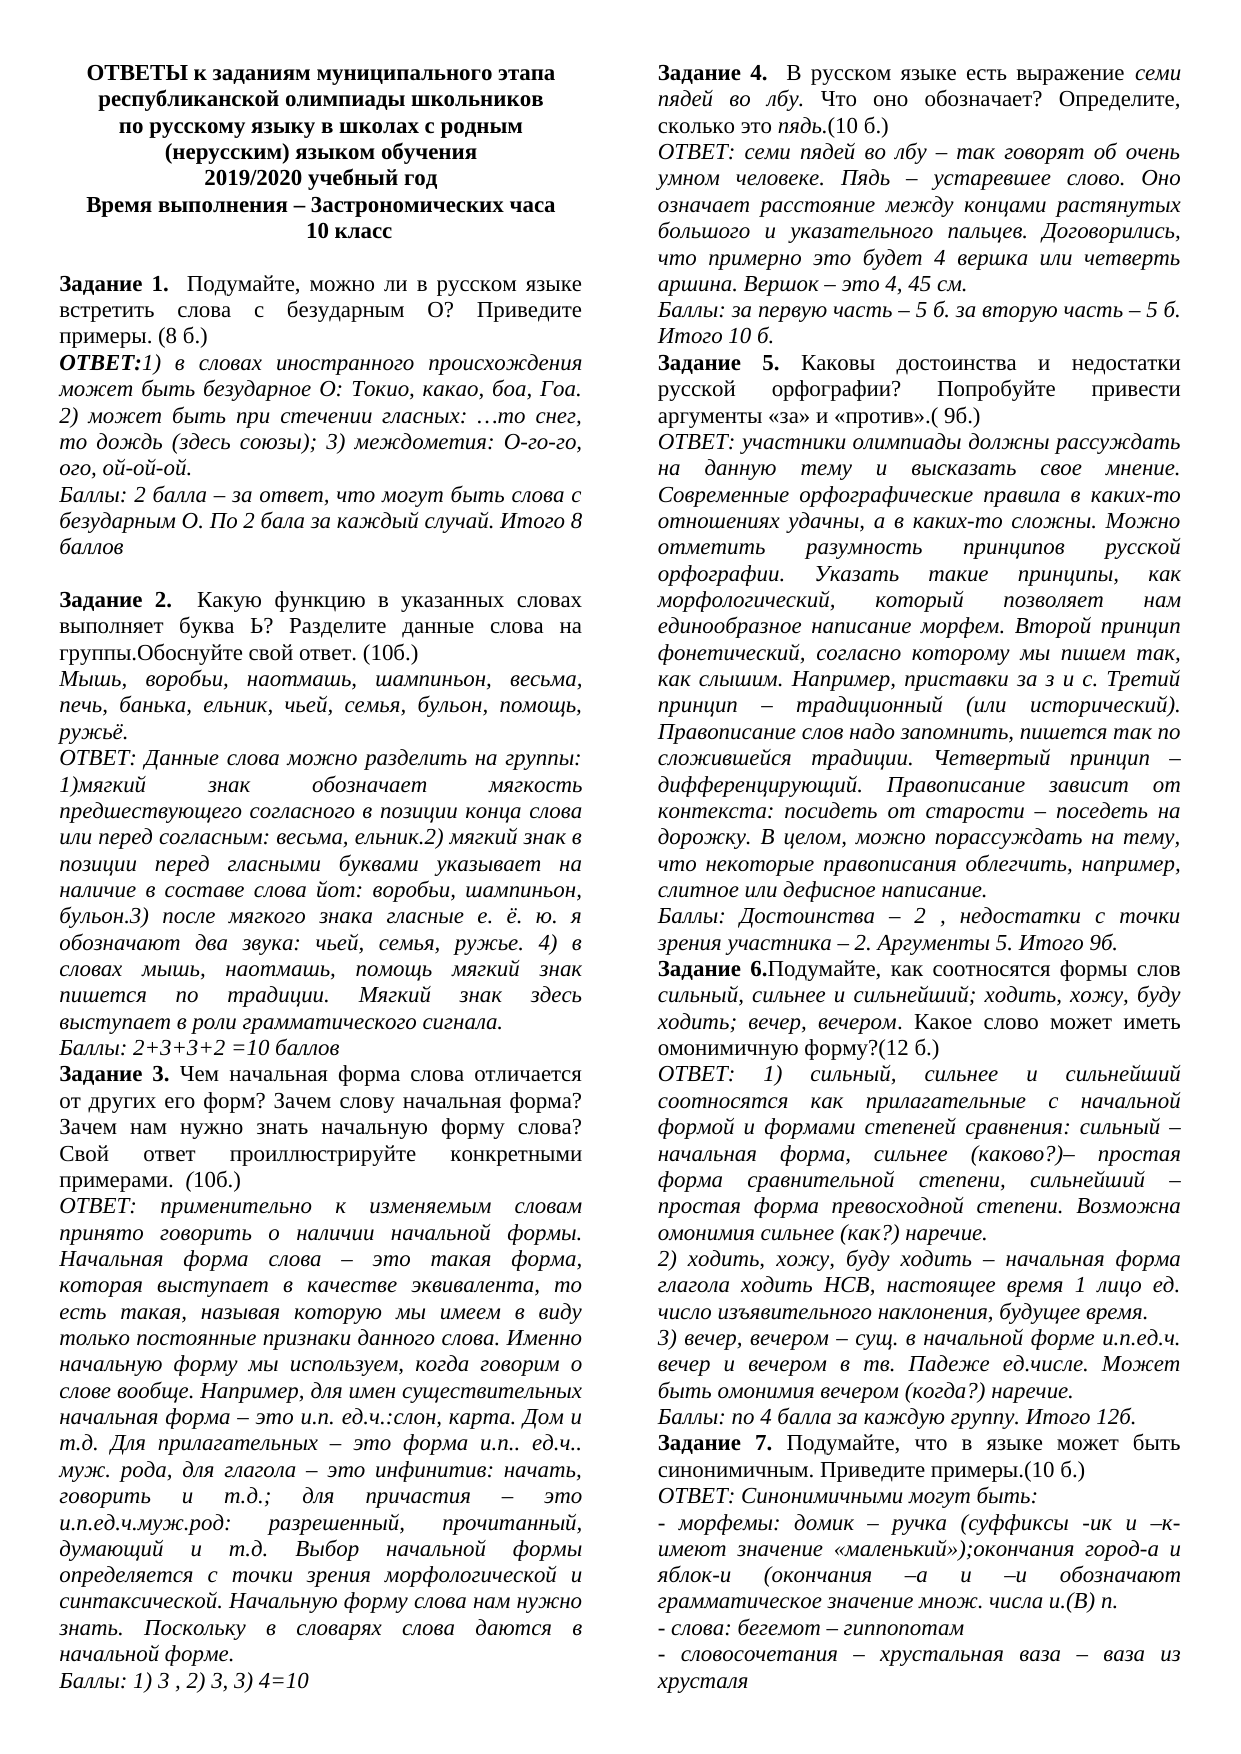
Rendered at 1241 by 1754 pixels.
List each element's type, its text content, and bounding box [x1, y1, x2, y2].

text Баллы: 1) 3 , 2) 3, 3) 4=10 [59, 1667, 583, 1693]
text Баллы: по 4 балла за каждую группу. Итого 12б. [658, 1403, 1181, 1429]
text - слова: бегемот – гиппопотам [658, 1614, 1181, 1640]
text Задание 7. Подумайте, что в языке может быть синонимичным. Приведите примеры.(10 б.) [658, 1429, 1181, 1482]
text 2) ходить, хожу, буду ходить – начальная форма глагола ходить НСВ, настоящее время 1 лицо ед. число изъявительного наклонения, будущее время. [658, 1245, 1181, 1324]
text ОТВЕТ: 1) сильный, сильнее и сильнейший соотносятся как прилагательные с начальной формой и формами степеней сравнения: сильный – начальная форма, сильнее (каково?)– простая форма сравнительной степени, сильнейший – простая форма превосходной степени. Возможна омонимия сильнее (как?) наречие. [658, 1061, 1181, 1245]
text 3) вечер, вечером – сущ. в начальной форме и.п.ед.ч. вечер и вечером в тв. Падеже ед.числе. Может быть омонимия вечером (когда?) наречие. [658, 1324, 1181, 1403]
text ОТВЕТ: семи пядей во лбу – так говорят об очень умном человеке. Пядь – устаревшее слово. Оно означает расстояние между концами растянутых большого и указательного пальцев. Договорились, что примерно это будет 4 вершка или четверть аршина. Вершок – это 4, 45 см. [658, 138, 1181, 296]
text - морфемы: домик – ручка (суффиксы -ик и –к- имеют значение «маленький»);окончания город-а и яблок-и (окончания –а и –и обозначают грамматическое значение множ. числа и.(В) п. [658, 1508, 1181, 1614]
text ОТВЕТ: применительно к изменяемым словам принято говорить о наличии начальной формы. Начальная форма слова – это такая форма, которая выступает в качестве эквивалента, то есть такая, называя которую мы имеем в виду только постоянные признаки данного слова. Именно начальную форму мы используем, когда говорим о слове вообще. Например, для имен существительных начальная форма – это и.п. ед.ч.:слон, карта. Дом и т.д. Для прилагательных – это форма и.п.. ед.ч.. муж. рода, для глагола – это инфинитив: начать, говорить и т.д.; для причастия – это и.п.ед.ч.муж.род: разрешенный, прочитанный, думающий и т.д. Выбор начальной формы определяется с точки зрения морфологической и синтаксической. Начальную форму слова нам нужно знать. Поскольку в словарях слова даются в начальной форме. [59, 1192, 583, 1667]
text Мышь, воробьи, наотмашь, шампиньон, весьма, печь, банька, ельник, чьей, семья, бульон, помощь, ружьё. [59, 665, 583, 744]
text республиканской олимпиады школьников по русскому языку в школах с родным (нерусским) языком обучения [59, 85, 583, 164]
text Задание 3. Чем начальная форма слова отличается от других его форм? Зачем слову начальная форма? Зачем нам нужно знать начальную форму слова? Свой ответ проиллюстрируйте конкретными примерами. (10б.) [59, 1061, 583, 1192]
text Баллы: за первую часть – 5 б. за вторую часть – 5 б. Итого 10 б. [658, 296, 1181, 349]
text Задание 1. Подумайте, можно ли в русском языке встретить слова с безударным О? Приведите примеры. (8 б.) [59, 270, 583, 349]
text Задание 6.Подумайте, как соотносятся формы слов сильный, сильнее и сильнейший; ходить, хожу, буду ходить; вечер, вечером. Какое слово может иметь омонимичную форму?(12 б.) [658, 955, 1181, 1061]
text ОТВЕТ: Синонимичными могут быть: [658, 1482, 1181, 1508]
text - словосочетания – хрустальная ваза – ваза из хрусталя [658, 1640, 1181, 1693]
text ОТВЕТ: участники олимпиады должны рассуждать на данную тему и высказать свое мнение. Современные орфографические правила в каких-то отношениях удачны, а в каких-то сложны. Можно отметить разумность принципов русской орфографии. Указать такие принципы, как морфологический, который позволяет нам единообразное написание морфем. Второй принцип фонетический, согласно которому мы пишем так, как слышим. Например, приставки за з и с. Третий принцип – традиционный (или исторический). Правописание слов надо запомнить, пишется так по сложившейся традиции. Четвертый принцип – дифференцирующий. Правописание зависит от контекста: посидеть от старости – поседеть на дорожку. В целом, можно порассуждать на тему, что некоторые правописания облегчить, например, слитное или дефисное написание. [658, 428, 1181, 902]
text Время выполнения – 3астрономических часа [59, 191, 583, 217]
text 10 класс [59, 217, 583, 243]
text Баллы: 2 балла – за ответ, что могут быть слова с безударным О. По 2 бала за каждый случай. Итого 8 баллов [59, 481, 583, 560]
text Задание 5. Каковы достоинства и недостатки русской орфографии? Попробуйте привести аргументы «за» и «против».( 9б.) [658, 349, 1181, 428]
text ОТВЕТЫ к заданиям муниципального этапа [59, 59, 583, 85]
text Задание 2. Какую функцию в указанных словах выполняет буква Ь? Разделите данные слова на группы.Обоснуйте свой ответ. (10б.) [59, 586, 583, 665]
text ОТВЕТ: Данные слова можно разделить на группы: 1)мягкий знак обозначает мягкость предшествующего согласного в позиции конца слова или перед согласным: весьма, ельник.2) мягкий знак в позиции перед гласными буквами указывает на наличие в составе слова йот: воробьи, шампиньон, бульон.3) после мягкого знака гласные е. ё. ю. я обозначают два звука: чьей, семья, ружье. 4) в словах мышь, наотмашь, помощь мягкий знак пишется по традиции. Мягкий знак здесь выступает в роли грамматического сигнала. [59, 744, 583, 1034]
text Баллы: 2+3+3+2 =10 баллов [59, 1034, 583, 1061]
text Баллы: Достоинства – 2 , недостатки с точки зрения участника – 2. Аргументы 5. Итого 9б. [658, 902, 1181, 955]
text ОТВЕТ:1) в словах иностранного происхождения может быть безударное О: Токио, какао, боа, Гоа. 2) может быть при стечении гласных: …то снег, то дождь (здесь союзы); 3) междометия: О-го-го, ого, ой-ой-ой. [59, 349, 583, 481]
text 2019/2020 учебный год [59, 164, 583, 191]
text Задание 4. В русском языке есть выражение семи пядей во лбу. Что оно обозначает? Определите, сколько это пядь.(10 б.) [658, 59, 1181, 138]
